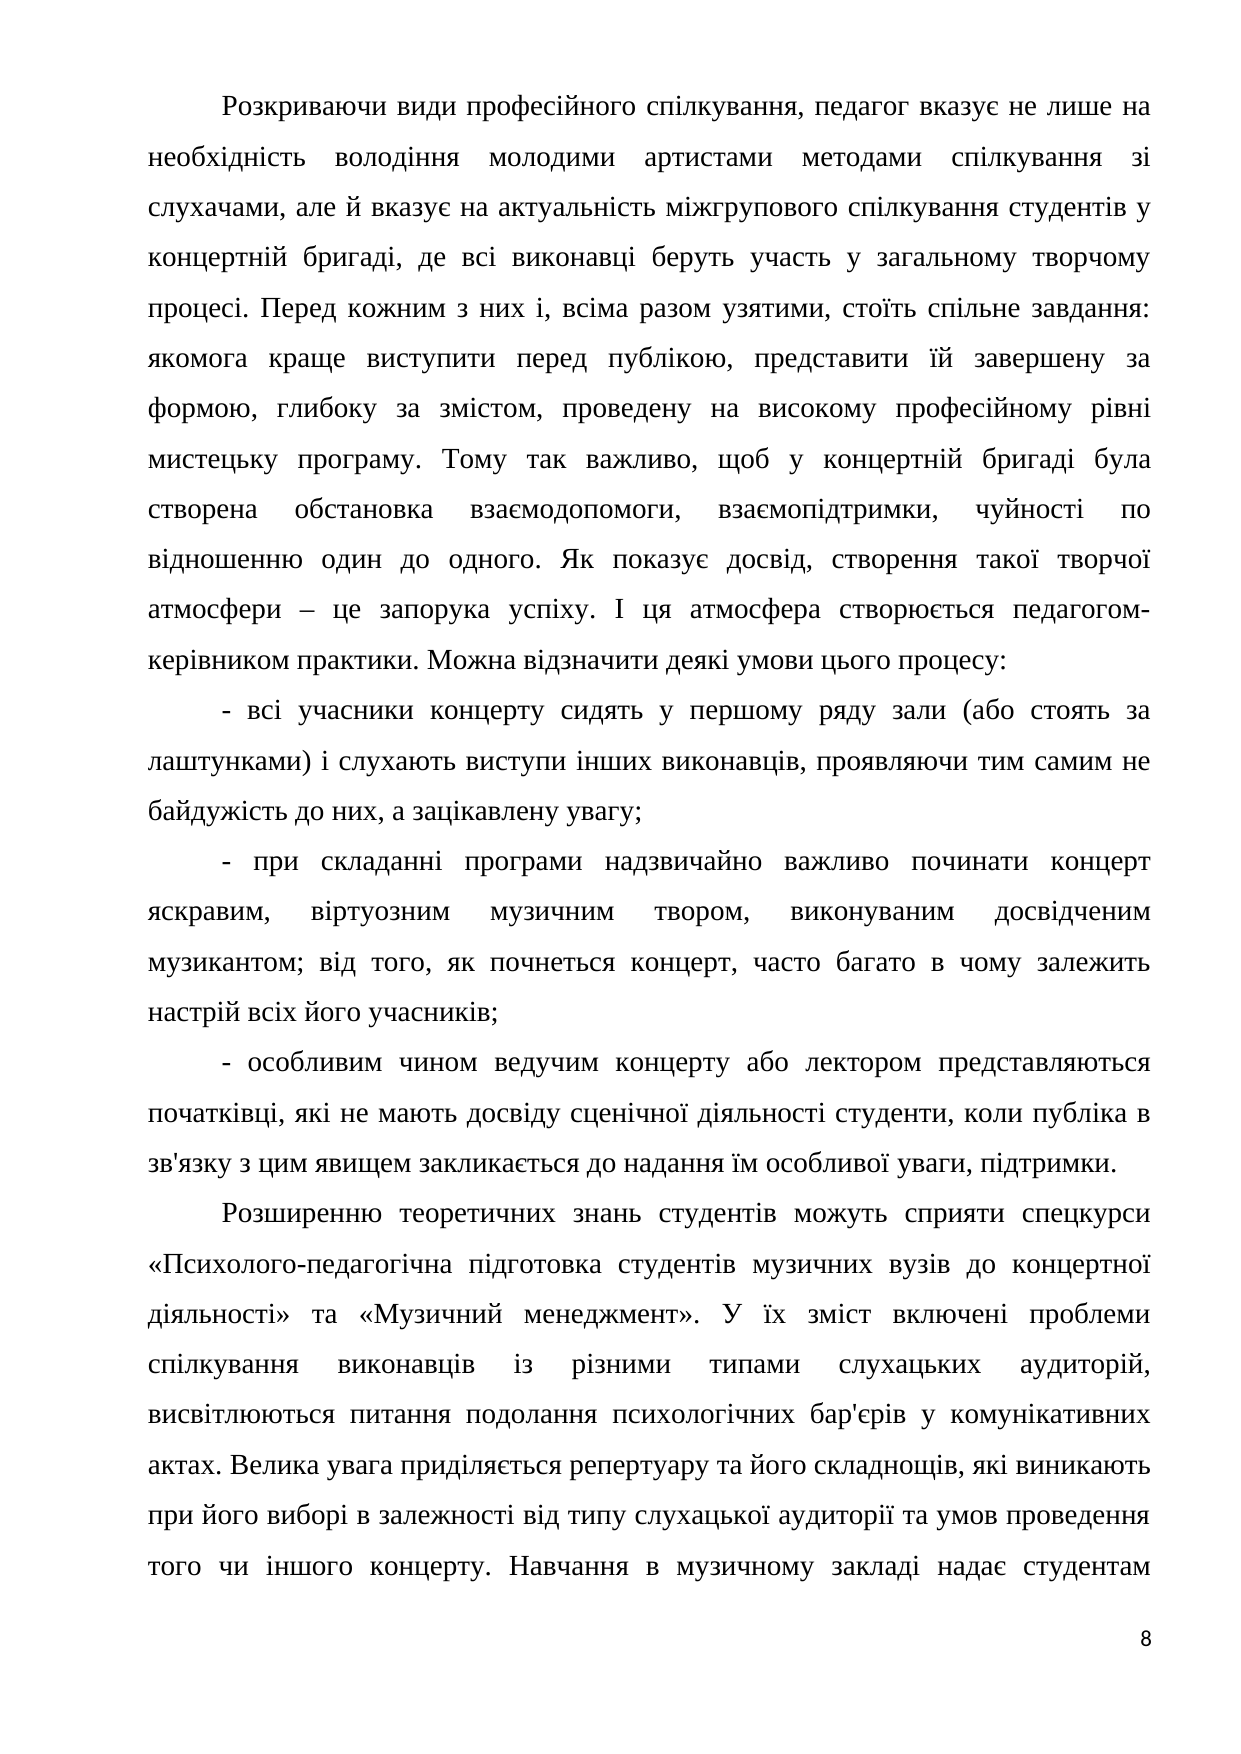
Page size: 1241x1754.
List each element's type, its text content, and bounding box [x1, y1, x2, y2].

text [148, 1195, 1152, 1581]
text - при складанні програми надзвичайно важливо починати концерт яскравим, віртуозним музичним твором, виконуваним досвідченим музикантом; від того, як почнеться концерт, часто багато в чому залежить настрій всіх його учасників; [148, 843, 1152, 1028]
text - особливим чином ведучим концерту або лектором представляються початківці, які не мають досвіду сценічної діяльності студенти, коли публіка в зв'язку з цим явищем закликається до надання їм особливої ​​уваги, підтримки. [148, 1044, 1152, 1179]
text - всі учасники концерту сидять у першому ряду зали (або стоять за лаштунками) і слухають виступи інших виконавців, проявляючи тим самим не байдужість до них, а зацікавлену увагу; [148, 692, 1152, 826]
text Розкриваючи види професійного спілкування, педагог вказує не лише на необхідність володіння молодими артистами методами спілкування зі слухачами, але й вказує на актуальність міжгрупового спілкування студентів у концертній бригаді, де всі виконавці беруть участь у загальному творчому процесі. Перед кожним з них і, всіма разом узятими, стоїть спільне завдання: якомога краще виступити перед публікою, представити їй завершену за формою, глибоку за змістом, проведену на високому професійному рівні мистецьку програму. Тому так важливо, щоб у концертній бригаді була створена обстановка взаємодопомоги, взаємопідтримки, чуйності по відношенню один до одного. Як показує досвід, створення такої творчої атмосфери – це запорука успіху. І ця атмосфера створюється педагогом-керівником практики. Можна відзначити деякі умови цього процесу: [148, 88, 1152, 676]
